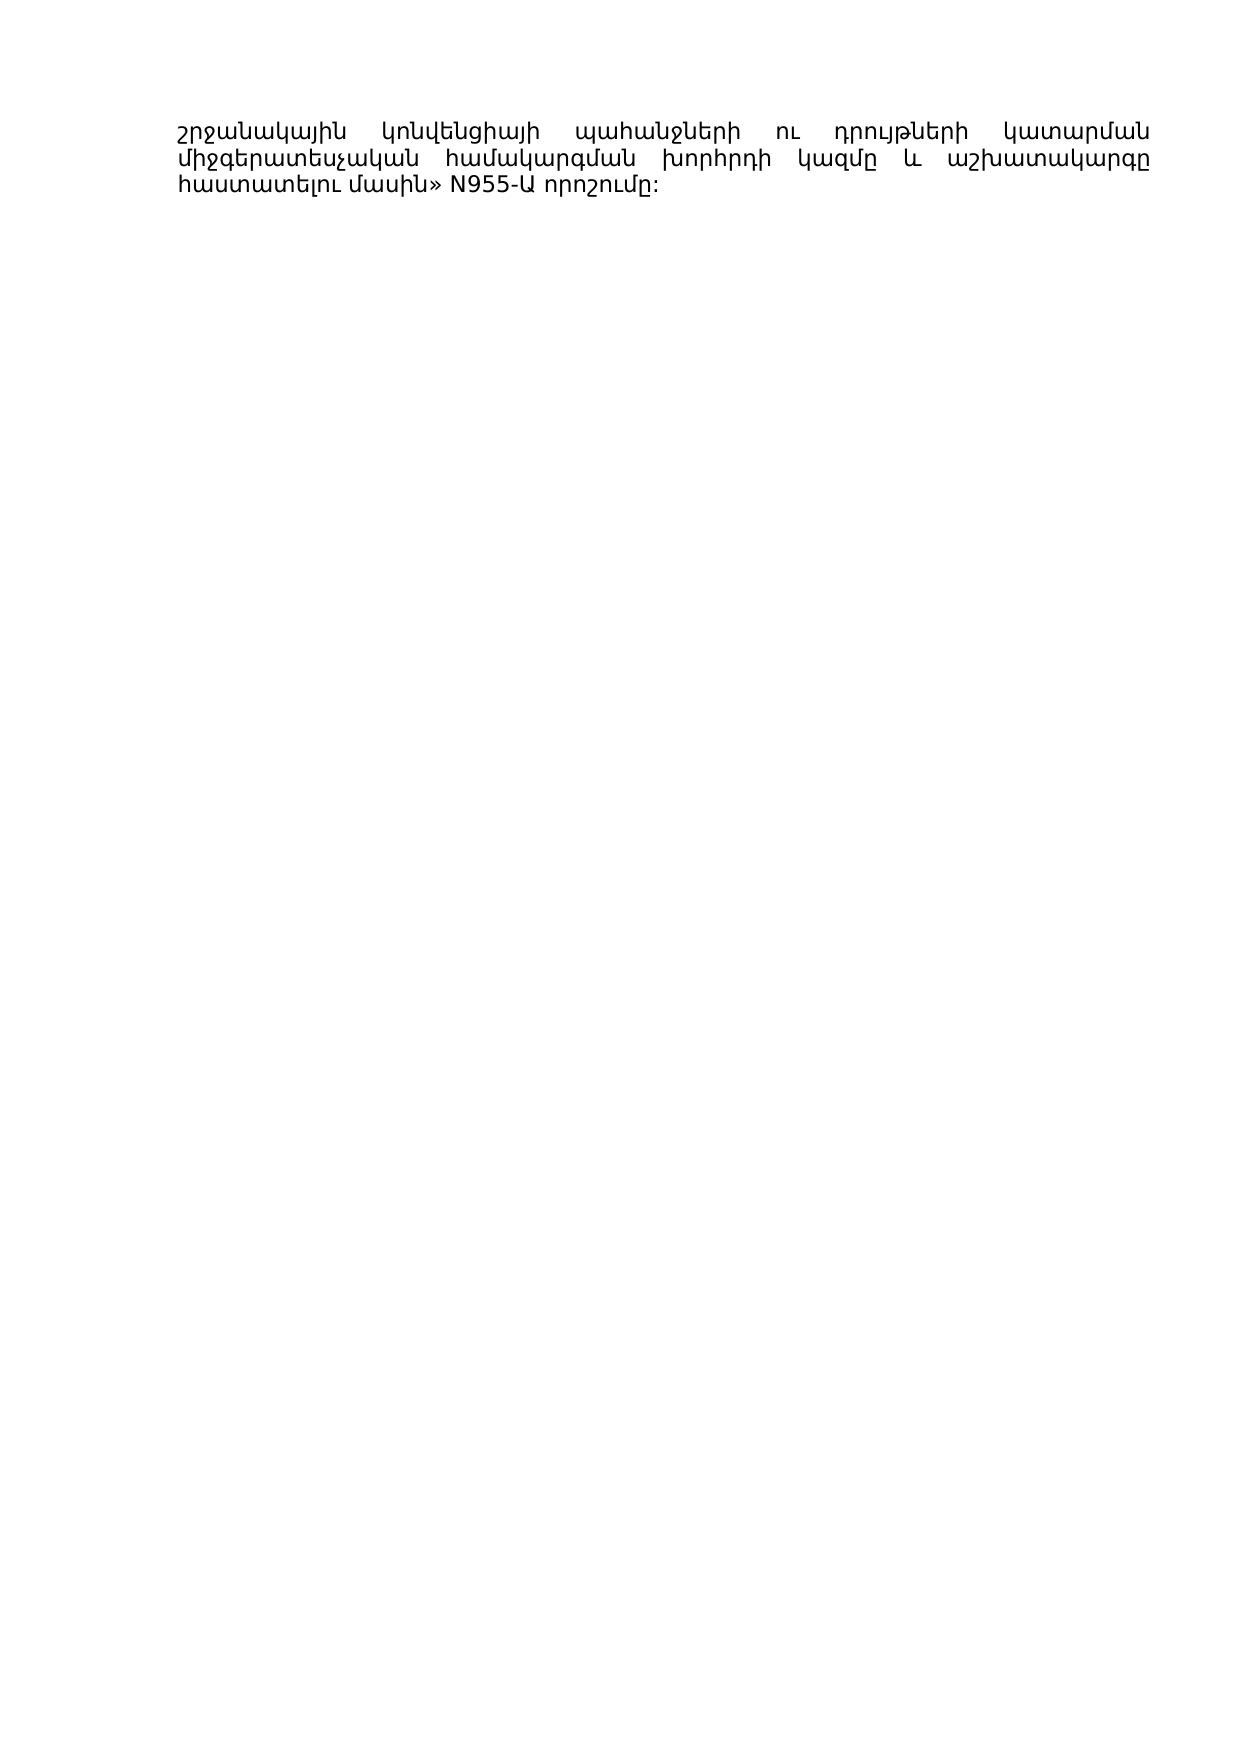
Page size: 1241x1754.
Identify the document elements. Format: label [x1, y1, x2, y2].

text [177, 118, 1152, 198]
